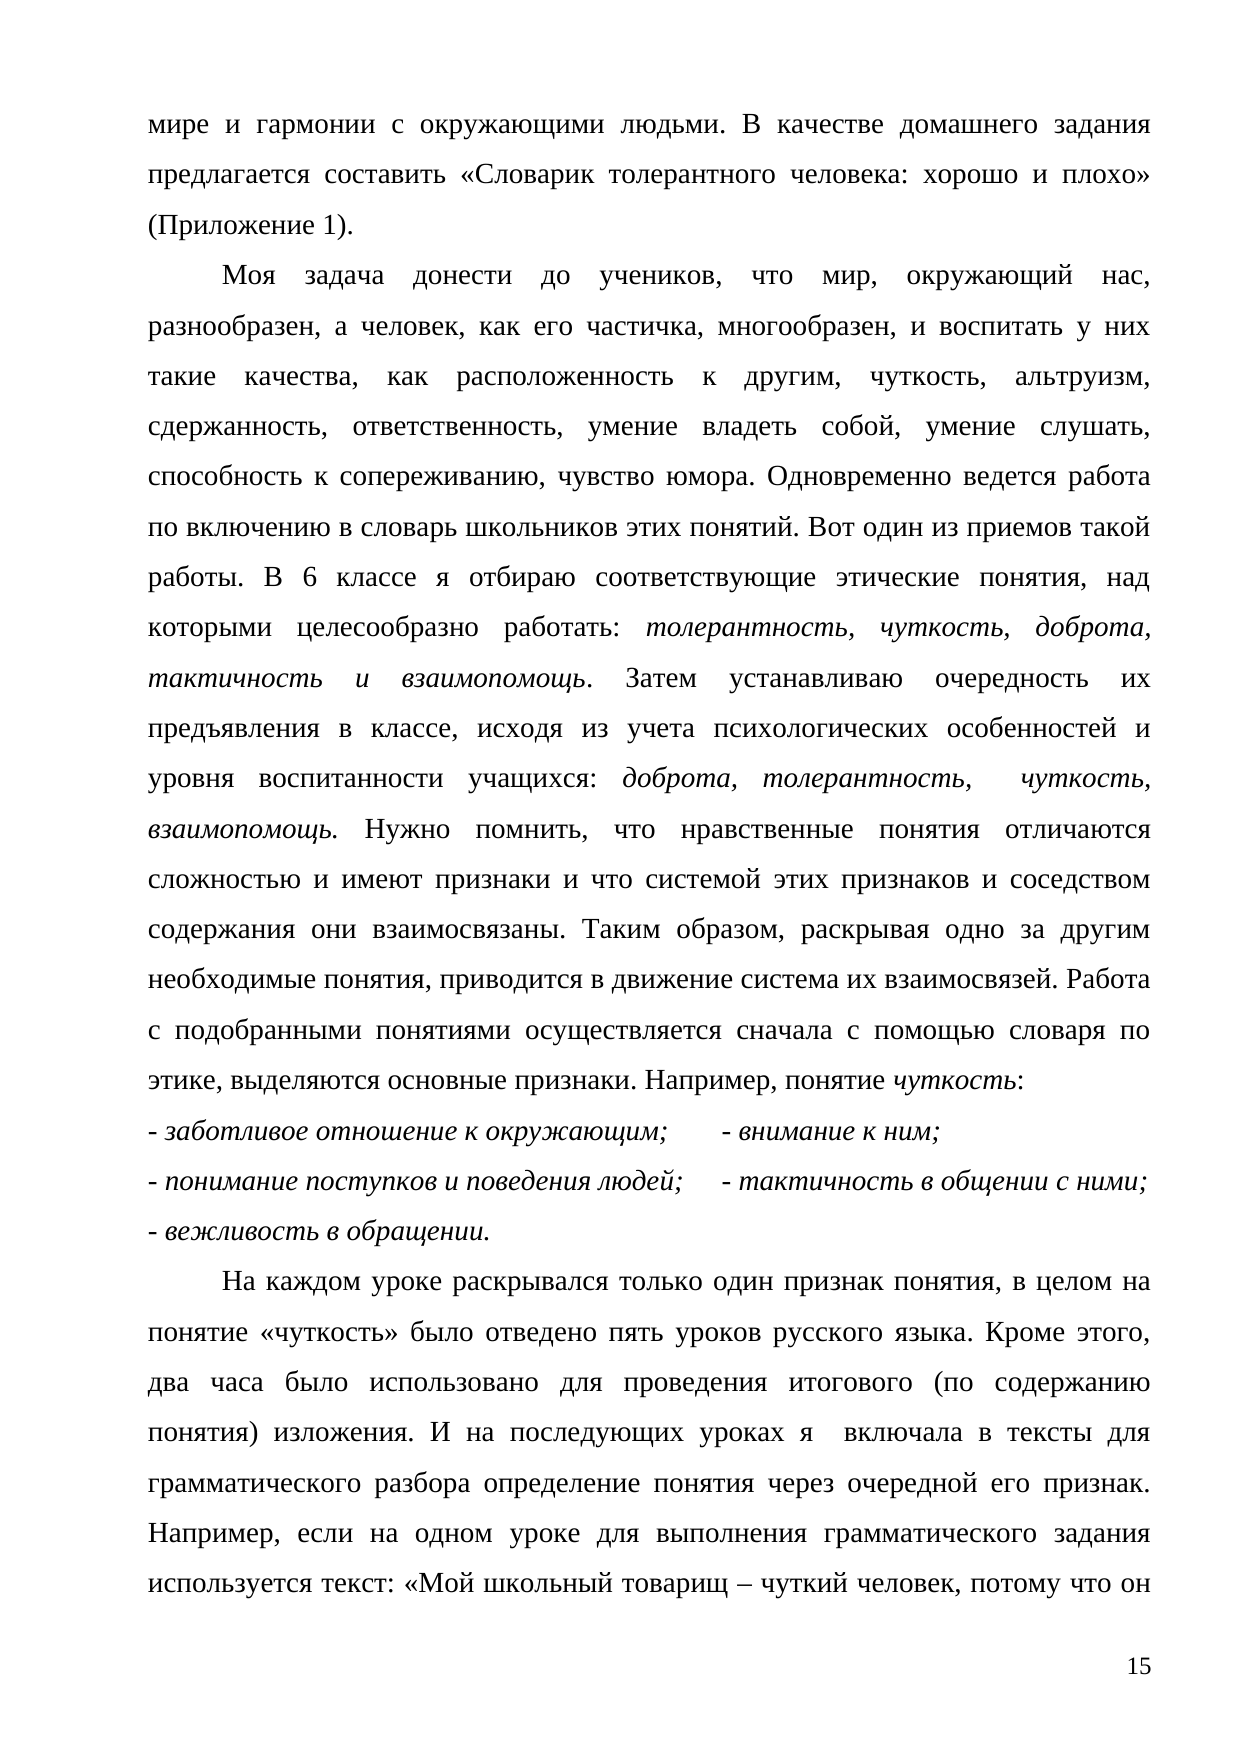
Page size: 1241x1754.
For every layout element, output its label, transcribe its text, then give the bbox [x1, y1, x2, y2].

table_header - заботливое отношение к окружающим; - понимание поступков и поведения людей; - вежливость в обращении. [136, 1113, 710, 1263]
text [148, 106, 1152, 241]
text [148, 1263, 1152, 1599]
text Моя задача донести до учеников, что мир, окружающий нас, разнообразен, а человек, как его частичка, многообразен, и воспитать у них такие качества, как расположенность к другим, чуткость, альтруизм, сдержанность, ответственность, умение владеть собой, умение слушать, способность к сопереживанию, чувство юмора. Одновременно ведется работа по включению в словарь школьников этих понятий. Вот один из приемов такой работы. В 6 классе я отбираю соответствующие этические понятия, над которыми целесообразно работать: толерантность, чуткость, доброта, тактичность и взаимопомощь. Затем устанавливаю очередность их предъявления в классе, исходя из учета психологических особенностей и уровня воспитанности учащихся: доброта, толерантность, чуткость, взаимопомощь. Нужно помнить, что нравственные понятия отличаются сложностью и имеют признаки и что системой этих признаков и соседством содержания они взаимосвязаны. Таким образом, раскрывая одно за другим необходимые понятия, приводится в движение система их взаимосвязей. Работа с подобранными понятиями осуществляется сначала с помощью словаря по этике, выделяются основные признаки. Например, понятие чуткость: [148, 257, 1152, 1096]
table_header - внимание к ним; - тактичность в общении с ними; [710, 1113, 1163, 1263]
